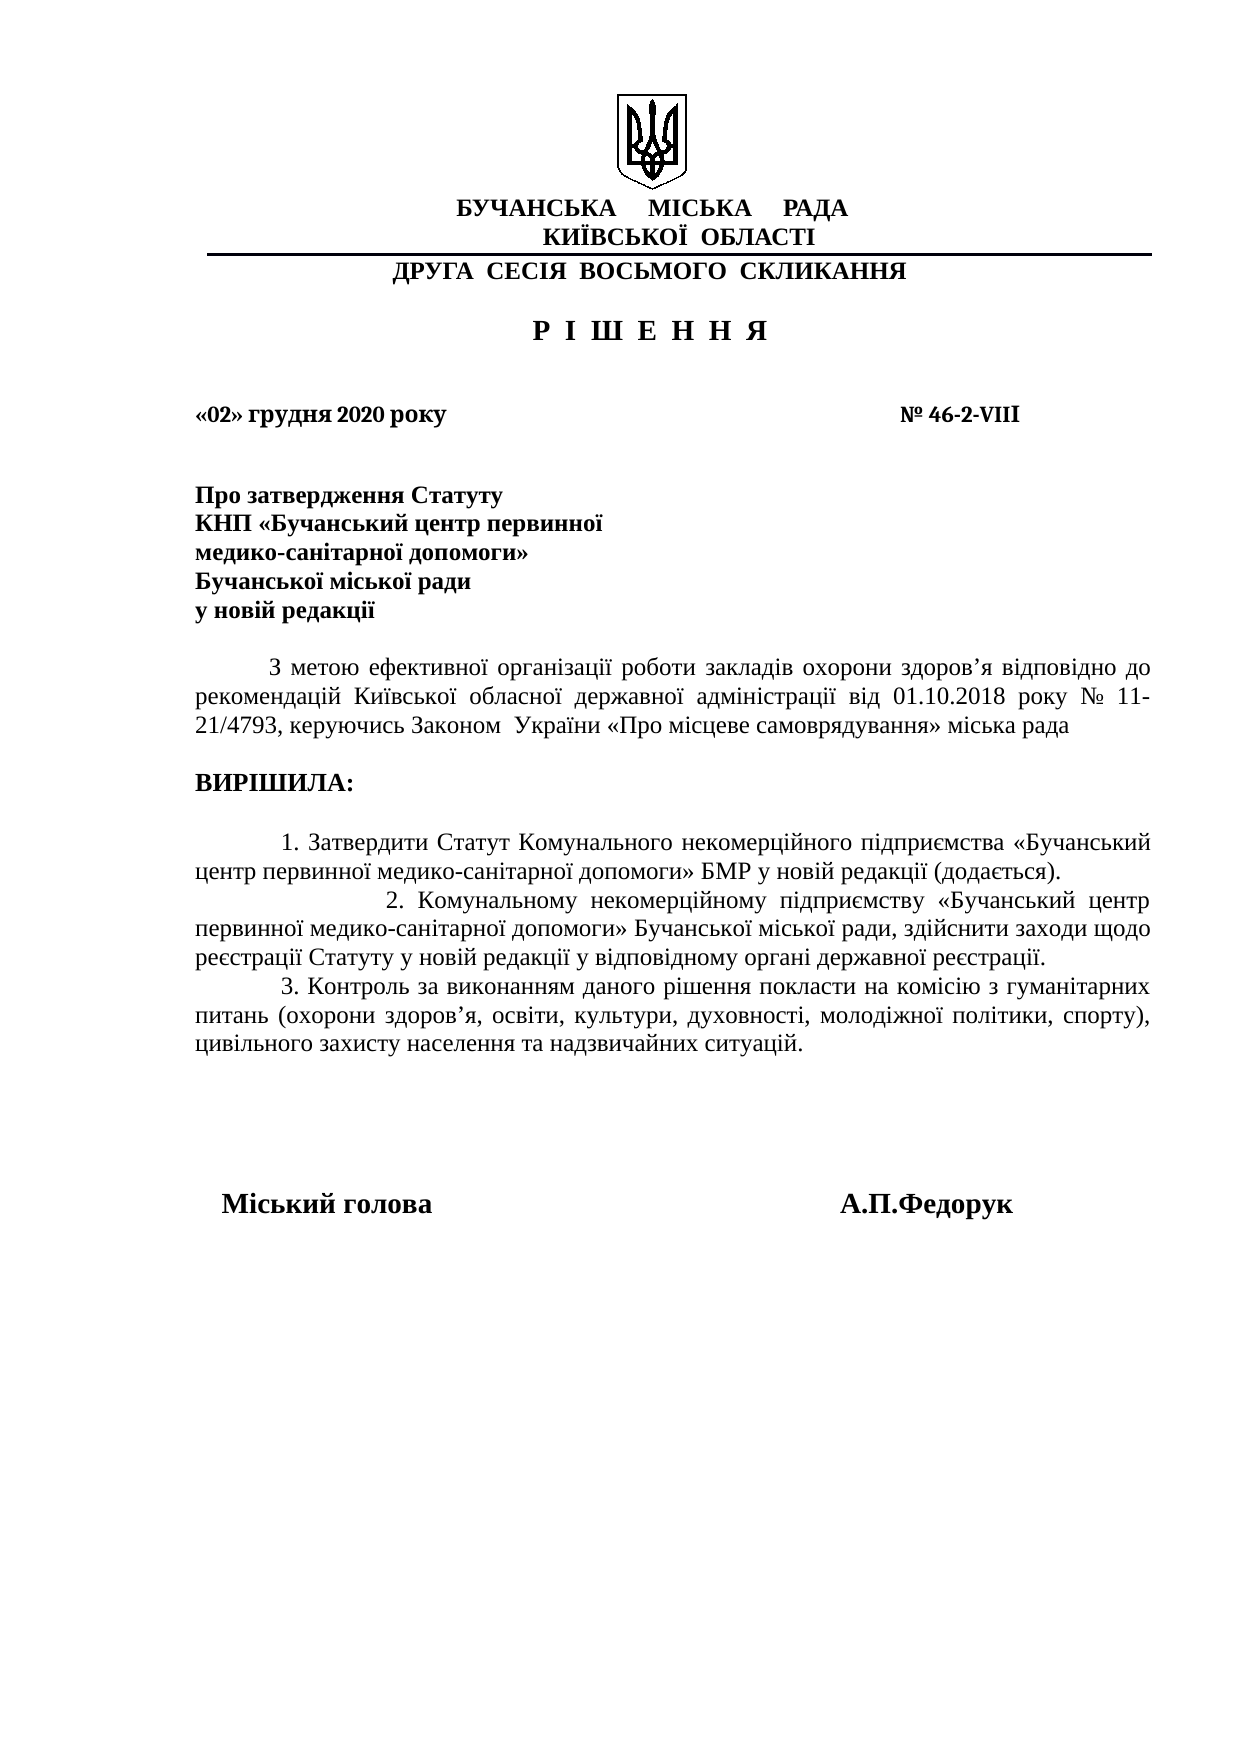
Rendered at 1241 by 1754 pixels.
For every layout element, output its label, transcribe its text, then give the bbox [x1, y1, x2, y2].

subtitle «02» грудня 2020 року № 46-2-VIIІ [195, 401, 1152, 428]
text у новій редакції [195, 595, 1152, 623]
text Бучанської міської ради [195, 566, 1152, 595]
text 2. Комунальному некомерційному підприємству «Бучанський центр первинної медико-санітарної допомоги» Бучанської міської ради, здійснити заходи щодо реєстрації Статуту у новій редакції у відповідному органі державної реєстрації. [195, 885, 1152, 971]
text 3. Контроль за виконанням даного рішення покласти на комісію з гуманітарних питань (охорони здоров’я, освіти, культури, духовності, молодіжної політики, спорту), цивільного захисту населення та надзвичайних ситуацій. [195, 971, 1152, 1057]
text З метою ефективної організації роботи закладів охорони здоров’я відповідно до рекомендацій Київської обласної державної адміністрації від 01.10.2018 року № 11-21/4793, керуючись Законом України «Про місцеве самоврядування» міська рада [195, 652, 1152, 738]
text 1. Затвердити Статут Комунального некомерційного підприємства «Бучанський центр первинної медико-санітарної допомоги» БМР у новій редакції (додається). [195, 827, 1152, 885]
text Р І Ш Е Н Н Я [148, 313, 1152, 347]
text КНП «Бучанський центр первинної [195, 508, 1152, 537]
subtitle КИЇВСЬКОЇ ОБЛАСТІ [207, 222, 1152, 253]
subtitle ДРУГА СЕСІЯ ВОСЬМОГО СКЛИКАННЯ [148, 256, 1152, 285]
text Міський голова А.П.Федорук [148, 1187, 1152, 1220]
text БУЧАНСЬКА МІСЬКА РАДА [153, 193, 1152, 222]
text ВИРІШИЛА: [195, 767, 1152, 797]
text Про затвердження Статуту [195, 480, 1152, 508]
text медико-санітарної допомоги» [195, 537, 1152, 566]
